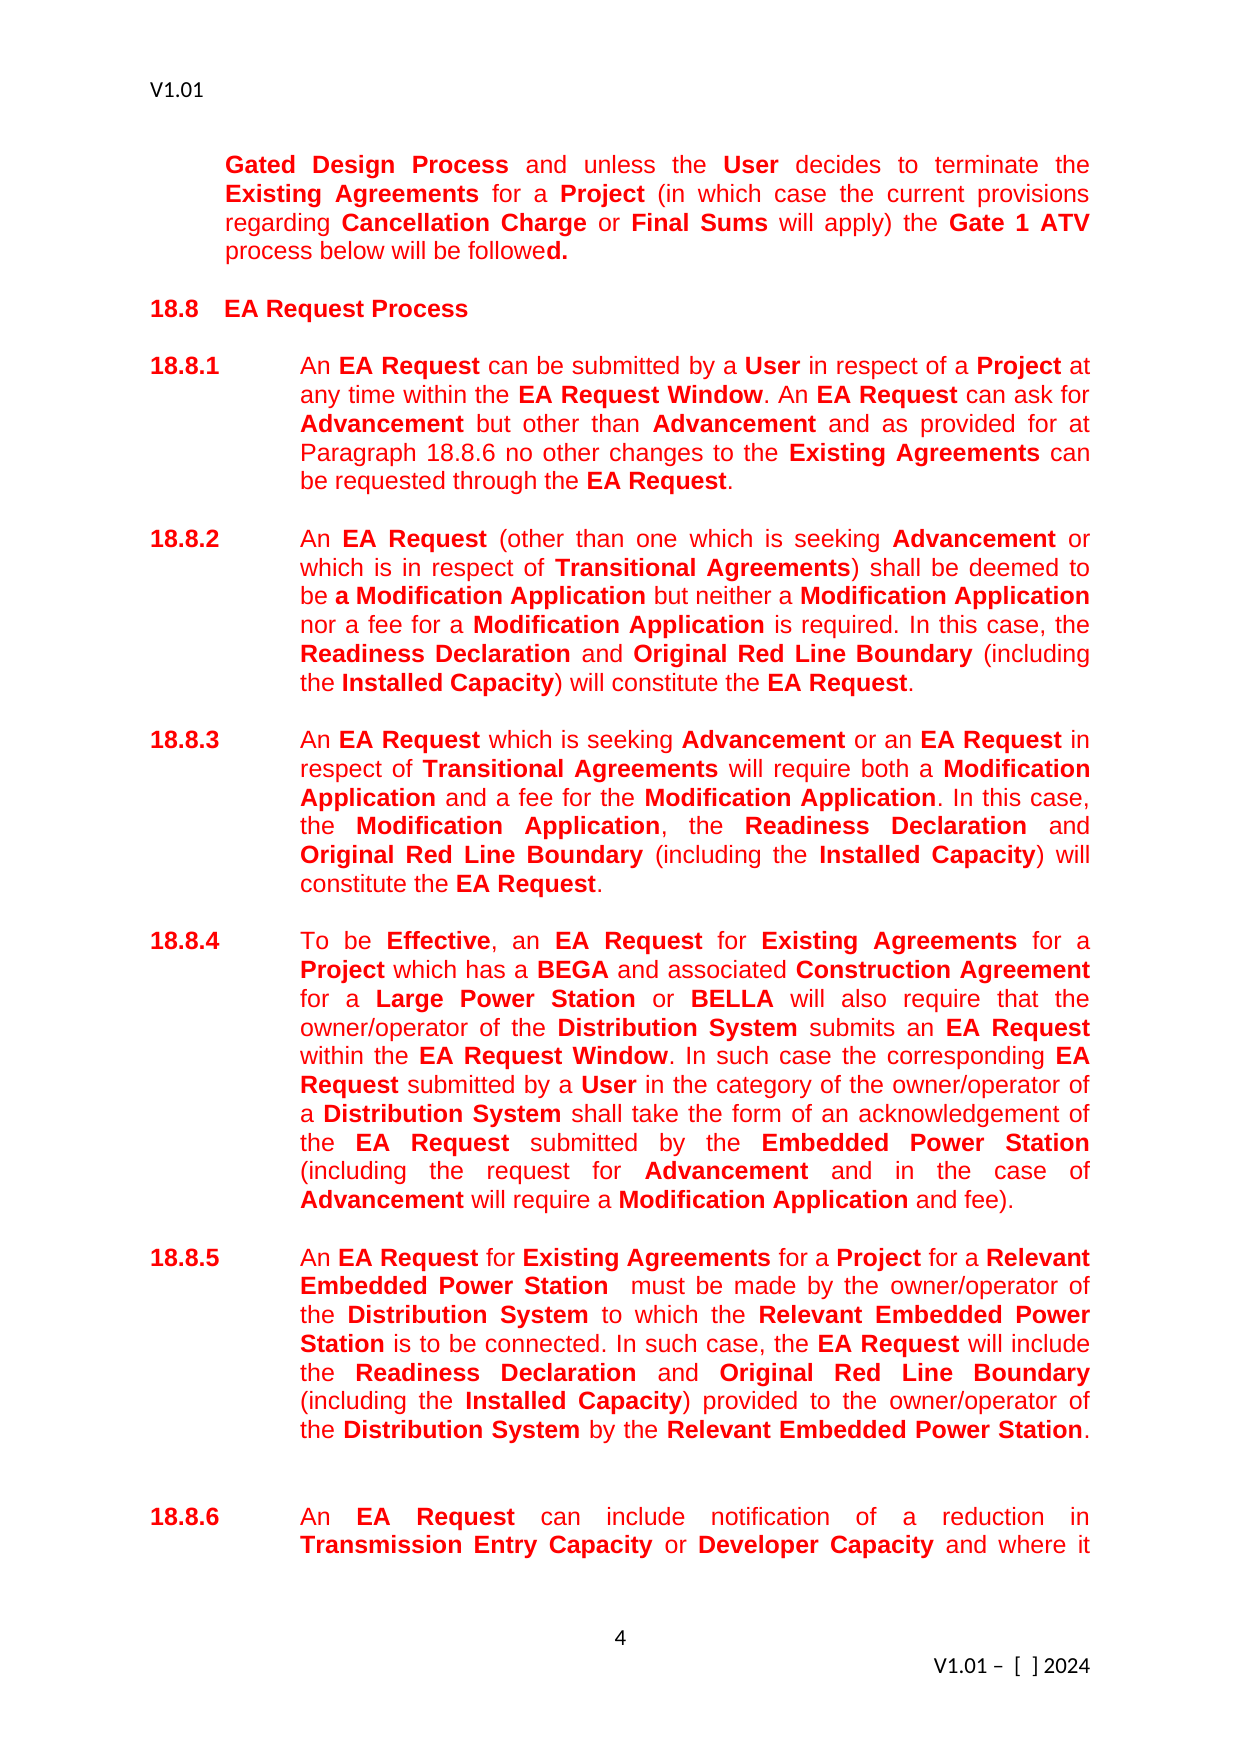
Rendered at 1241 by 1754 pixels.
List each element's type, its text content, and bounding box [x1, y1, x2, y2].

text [150, 150, 1090, 265]
text 18.8.4 To be Effective, an EA Request for Existing Agreements for a Project which has a BEGA and associated Construction Agreement for a Large Power Station or BELLA will also require that the owner/operator of the Distribution System submits an EA Request within the EA Request Window. In such case the corresponding EA Request submitted by a User in the category of the owner/operator of a Distribution System shall take the form of an acknowledgement of the EA Request submitted by the Embedded Power Station (including the request for Advancement and in the case of Advancement will require a Modification Application and fee). [150, 926, 1090, 1214]
text 18.8.1 An EA Request can be submitted by a User in respect of a Project at any time within the EA Request Window. An EA Request can ask for Advancement but other than Advancement and as provided for at Paragraph 18.8.6 no other changes to the Existing Agreements can be requested through the EA Request. [150, 351, 1090, 495]
text 18.8.3 An EA Request which is seeking Advancement or an EA Request in respect of Transitional Agreements will require both a Modification Application and a fee for the Modification Application. In this case, the Modification Application, the Readiness Declaration and Original Red Line Boundary (including the Installed Capacity) will constitute the EA Request. [150, 725, 1090, 897]
text 18.8 EA Request Process [150, 294, 1090, 322]
text 18.8.5 An EA Request for Existing Agreements for a Project for a Relevant Embedded Power Station must be made by the owner/operator of the Distribution System to which the Relevant Embedded Power Station is to be connected. In such case, the EA Request will include the Readiness Declaration and Original Red Line Boundary (including the Installed Capacity) provided to the owner/operator of the Distribution System by the Relevant Embedded Power Station. [150, 1242, 1090, 1473]
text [150, 1502, 1090, 1559]
text 18.8.2 An EA Request (other than one which is seeking Advancement or which is in respect of Transitional Agreements) shall be deemed to be a Modification Application but neither a Modification Application nor a fee for a Modification Application is required. In this case, the Readiness Declaration and Original Red Line Boundary (including the Installed Capacity) will constitute the EA Request. [150, 524, 1090, 696]
